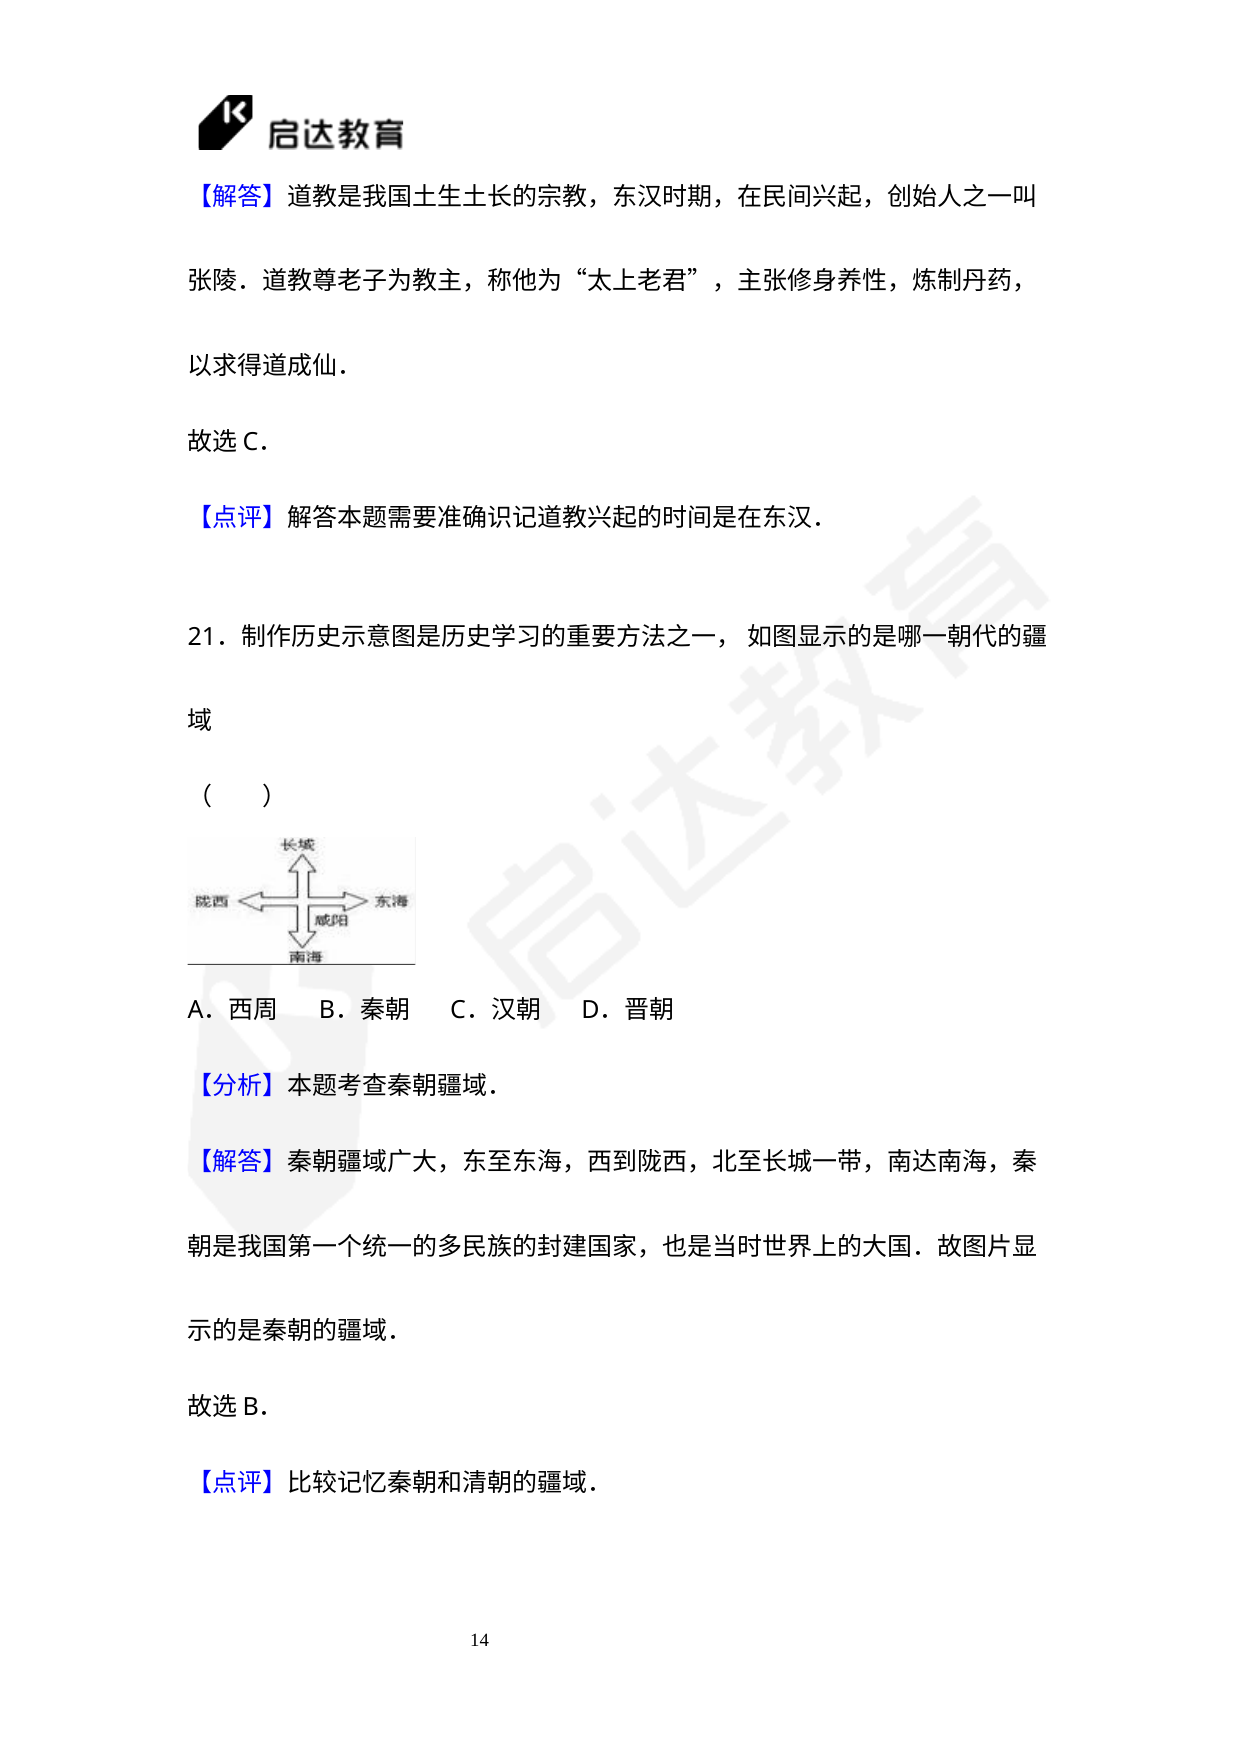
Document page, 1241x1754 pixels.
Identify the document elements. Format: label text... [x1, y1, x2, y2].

text 21．制作历史示意图是历史学习的重要方法之一， 如图显示的是哪一朝代的疆域 [187, 602, 1053, 751]
text 【解答】道教是我国土生土长的宗教，东汉时期，在民间兴起，创始人之一叫张陵．道教尊老子为教主，称他为“太上老君”，主张修身养性，炼制丹药，以求得道成仙． [187, 162, 1053, 396]
text A．西周 B．秦朝 C．汉朝 D．晋朝 [187, 975, 1053, 1040]
text （ ） [187, 762, 1053, 827]
picture [198, 95, 404, 150]
text 【点评】解答本题需要准确识记道教兴起的时间是在东汉． [187, 483, 1053, 548]
text 【分析】本题考查秦朝疆域． [187, 1051, 1053, 1116]
text 故选C． [187, 407, 1053, 472]
text 【点评】比较记忆秦朝和清朝的疆域． [187, 1448, 1053, 1513]
text 【解答】秦朝疆域广大，东至东海，西到陇西，北至长城一带，南达南海，秦朝是我国第一个统一的多民族的封建国家，也是当时世界上的大国．故图片显示的是秦朝的疆域． [187, 1127, 1053, 1361]
text 故选B． [187, 1372, 1053, 1437]
picture [187, 837, 416, 965]
